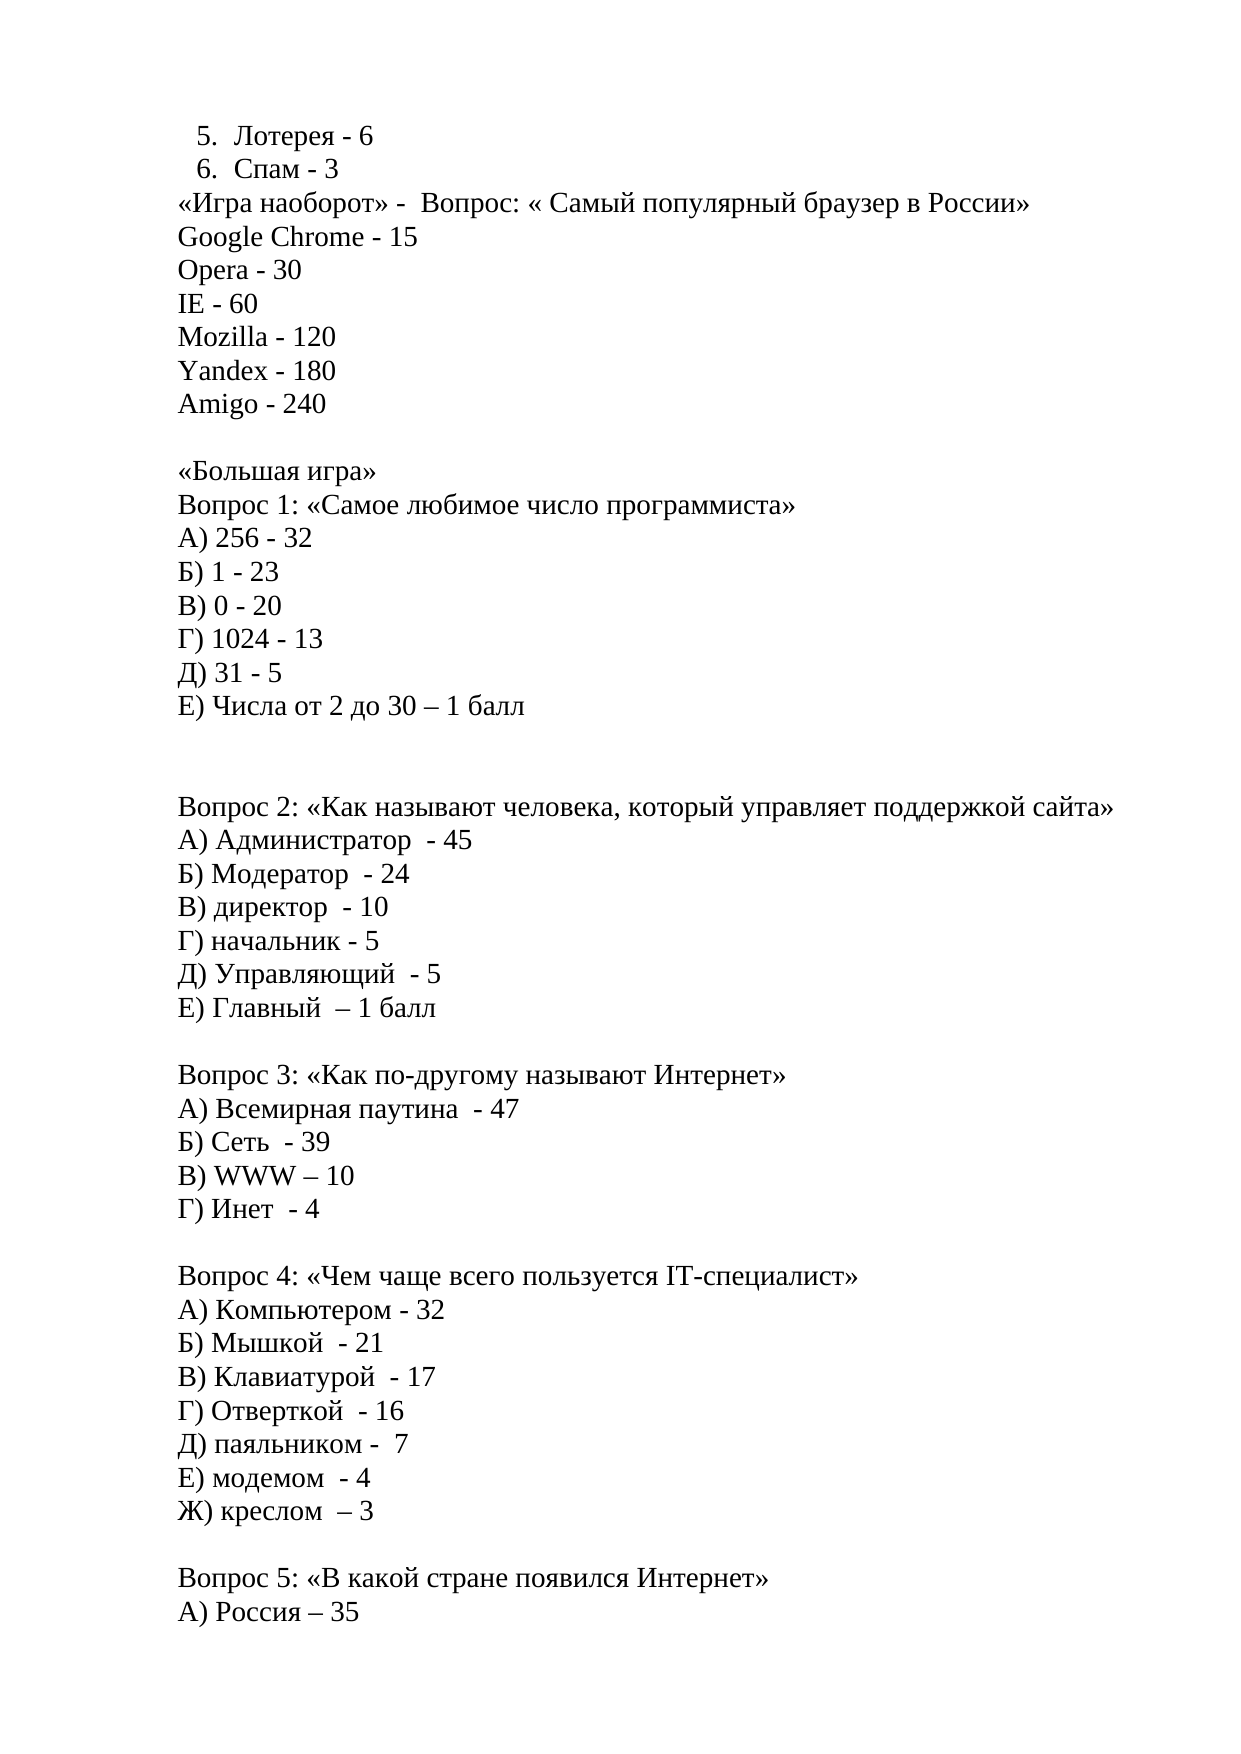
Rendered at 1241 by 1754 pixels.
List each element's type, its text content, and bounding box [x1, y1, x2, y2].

text Вопрос 4: «Чем чаще всего пользуется IT-специалист» [177, 1258, 1152, 1292]
text «Игра наоборот» - Вопрос: « Самый популярный браузер в России» [177, 185, 1152, 219]
text Вопрос 1: «Самое любимое число программиста» [177, 487, 1152, 521]
text А) Всемирная паутина - 47 [177, 1091, 1152, 1124]
text Amigo - 240 [177, 386, 1152, 420]
text Google Chrome - 15 [177, 219, 1152, 252]
text Д) Управляющий - 5 [177, 957, 1152, 990]
text Г) начальник - 5 [177, 923, 1152, 957]
text Д) 31 - 5 [177, 655, 1152, 688]
text Б) 1 - 23 [177, 554, 1152, 588]
text Е) модемом - 4 [177, 1460, 1152, 1493]
text Д) паяльником - 7 [177, 1426, 1152, 1460]
text В) 0 - 20 [177, 588, 1152, 621]
text Вопрос 5: «В какой стране появился Интернет» [177, 1560, 1152, 1594]
text Б) Сеть - 39 [177, 1124, 1152, 1158]
list Лотерея - 6 [196, 118, 1152, 152]
text А) Компьютером - 32 [177, 1292, 1152, 1326]
text Г) Отверткой - 16 [177, 1393, 1152, 1426]
text В) WWW – 10 [177, 1158, 1152, 1191]
text А) Россия – 35 [177, 1594, 1152, 1627]
text В) директор - 10 [177, 889, 1152, 923]
text Б) Модератор - 24 [177, 856, 1152, 889]
text Б) Мышкой - 21 [177, 1326, 1152, 1359]
text А) Администратор - 45 [177, 822, 1152, 856]
list Спам - 3 [196, 152, 1152, 185]
text Mozilla - 120 [177, 319, 1152, 353]
text А) 256 - 32 [177, 521, 1152, 554]
text Г) 1024 - 13 [177, 621, 1152, 655]
text Вопрос 2: «Как называют человека, который управляет поддержкой сайта» [177, 789, 1152, 822]
text «Большая игра» [177, 453, 1152, 487]
text Е) Главный – 1 балл [177, 990, 1152, 1024]
text Opera - 30 [177, 252, 1152, 286]
text Ж) креслом – 3 [177, 1493, 1152, 1527]
text Г) Инет - 4 [177, 1191, 1152, 1225]
text Е) Числа от 2 до 30 – 1 балл [177, 688, 1152, 722]
text Вопрос 3: «Как по-другому называют Интернет» [177, 1057, 1152, 1091]
text IE - 60 [177, 286, 1152, 319]
text Yandex - 180 [177, 353, 1152, 386]
text В) Клавиатурой - 17 [177, 1359, 1152, 1393]
